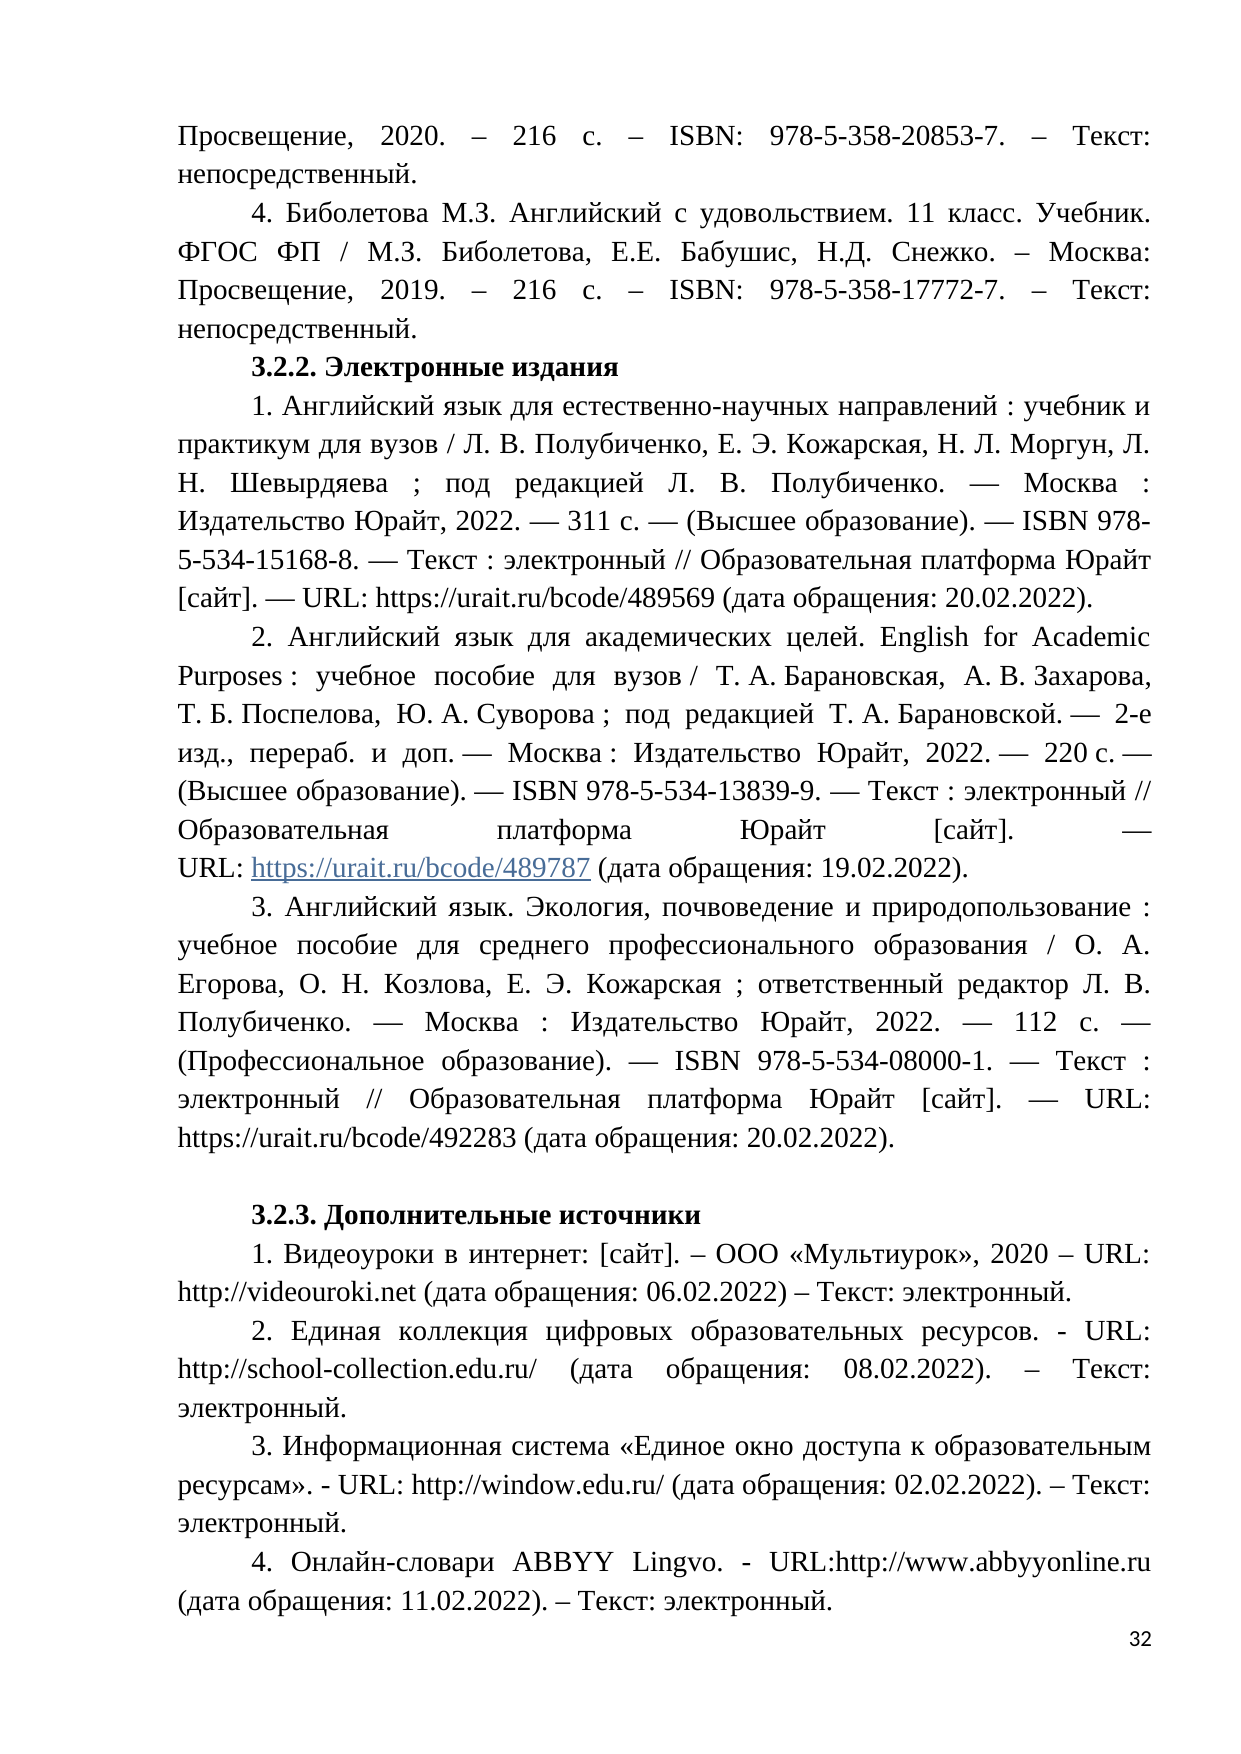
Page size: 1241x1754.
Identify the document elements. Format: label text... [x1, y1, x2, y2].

text 4. Биболетова М.З. Английский с удовольствием. 11 класс. Учебник. ФГОС ФП / М.З. Биболетова, Е.Е. Бабушис, Н.Д. Снежко. – Москва: Просвещение, 2019. – 216 с. – ISBN: 978-5-358-17772-7. – Текст: непосредственный. [177, 195, 1152, 344]
text 4. Онлайн-словари ABBYY Lingvo. - URL:http://www.abbyyonline.ru (дата обращения: 11.02.2022). – Текст: электронный. [177, 1544, 1152, 1616]
text 3.2.3. Дополнительные источники [177, 1197, 1152, 1231]
text 1. Английский язык для естественно-научных направлений : учебник и практикум для вузов / Л. В. Полубиченко, Е. Э. Кожарская, Н. Л. Моргун, Л. Н. Шевырдяева ; под редакцией Л. В. Полубиченко. — Москва : Издательство Юрайт, 2022. — 311 с. — (Высшее образование). — ISBN 978-5-534-15168-8. — Текст : электронный // Образовательная платформа Юрайт [сайт]. — URL: https://urait.ru/bcode/489569 (дата обращения: 20.02.2022). [177, 388, 1152, 614]
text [177, 118, 1152, 190]
text 2. Английский язык для академических целей. English for Academic Purposes : учебное пособие для вузов / Т. А. Барановская, А. В. Захарова, Т. Б. Поспелова, Ю. А. Суворова ; под редакцией Т. А. Барановской. — 2-е изд., перераб. и доп. — Москва : Издательство Юрайт, 2022. — 220 с. — (Высшее образование). — ISBN 978-5-534-13839-9. — Текст : электронный // Образовательная платформа Юрайт [сайт]. — URL: https://urait.ru/bcode/489787 (дата обращения: 19.02.2022). [177, 619, 1152, 884]
text 1. Видеоуроки в интернет: [сайт]. – ООО «Мультиурок», 2020 – URL: http://videouroki.net (дата обращения: 06.02.2022) – Текст: электронный. [177, 1236, 1152, 1308]
text 3. Английский язык. Экология, почвоведение и природопользование : учебное пособие для среднего профессионального образования / О. А. Егорова, О. Н. Козлова, Е. Э. Кожарская ; ответственный редактор Л. В. Полубиченко. — Москва : Издательство Юрайт, 2022. — 112 с. — (Профессиональное образование). — ISBN 978-5-534-08000-1. — Текст : электронный // Образовательная платформа Юрайт [сайт]. — URL: https://urait.ru/bcode/492283 (дата обращения: 20.02.2022). [177, 889, 1152, 1154]
text 3. Информационная система «Единое окно доступа к образовательным ресурсам». - URL: http://window.edu.ru/ (дата обращения: 02.02.2022). – Текст: электронный. [177, 1428, 1152, 1539]
text 3.2.2. Электронные издания [177, 349, 1152, 383]
text 2. Единая коллекция цифровых образовательных ресурсов. - URL: http://school-collection.edu.ru/ (дата обращения: 08.02.2022). – Текст: электронный. [177, 1313, 1152, 1423]
